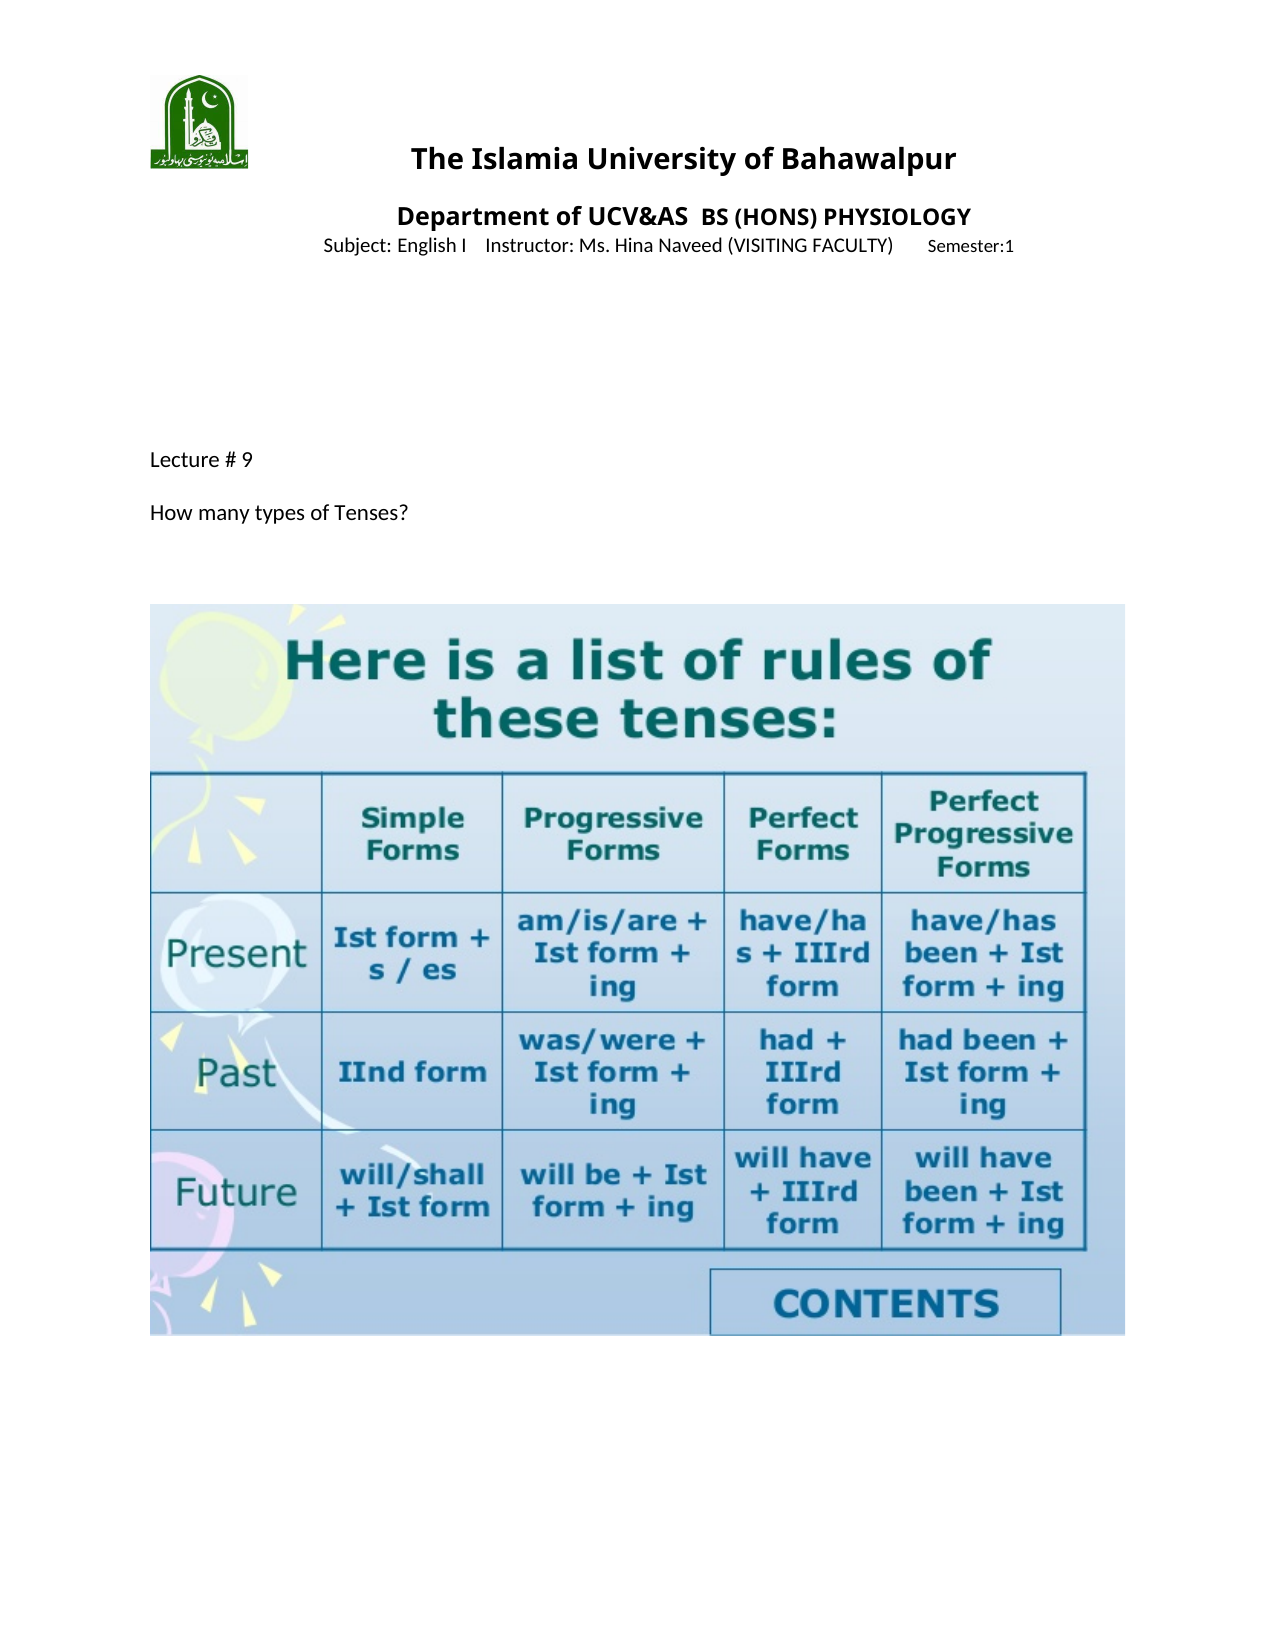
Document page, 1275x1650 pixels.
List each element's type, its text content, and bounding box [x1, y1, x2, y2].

picture [150, 604, 1125, 1336]
picture [150, 75, 249, 169]
text How many types of Tenses? [150, 498, 1125, 526]
text Lecture # 9 [150, 445, 1125, 473]
